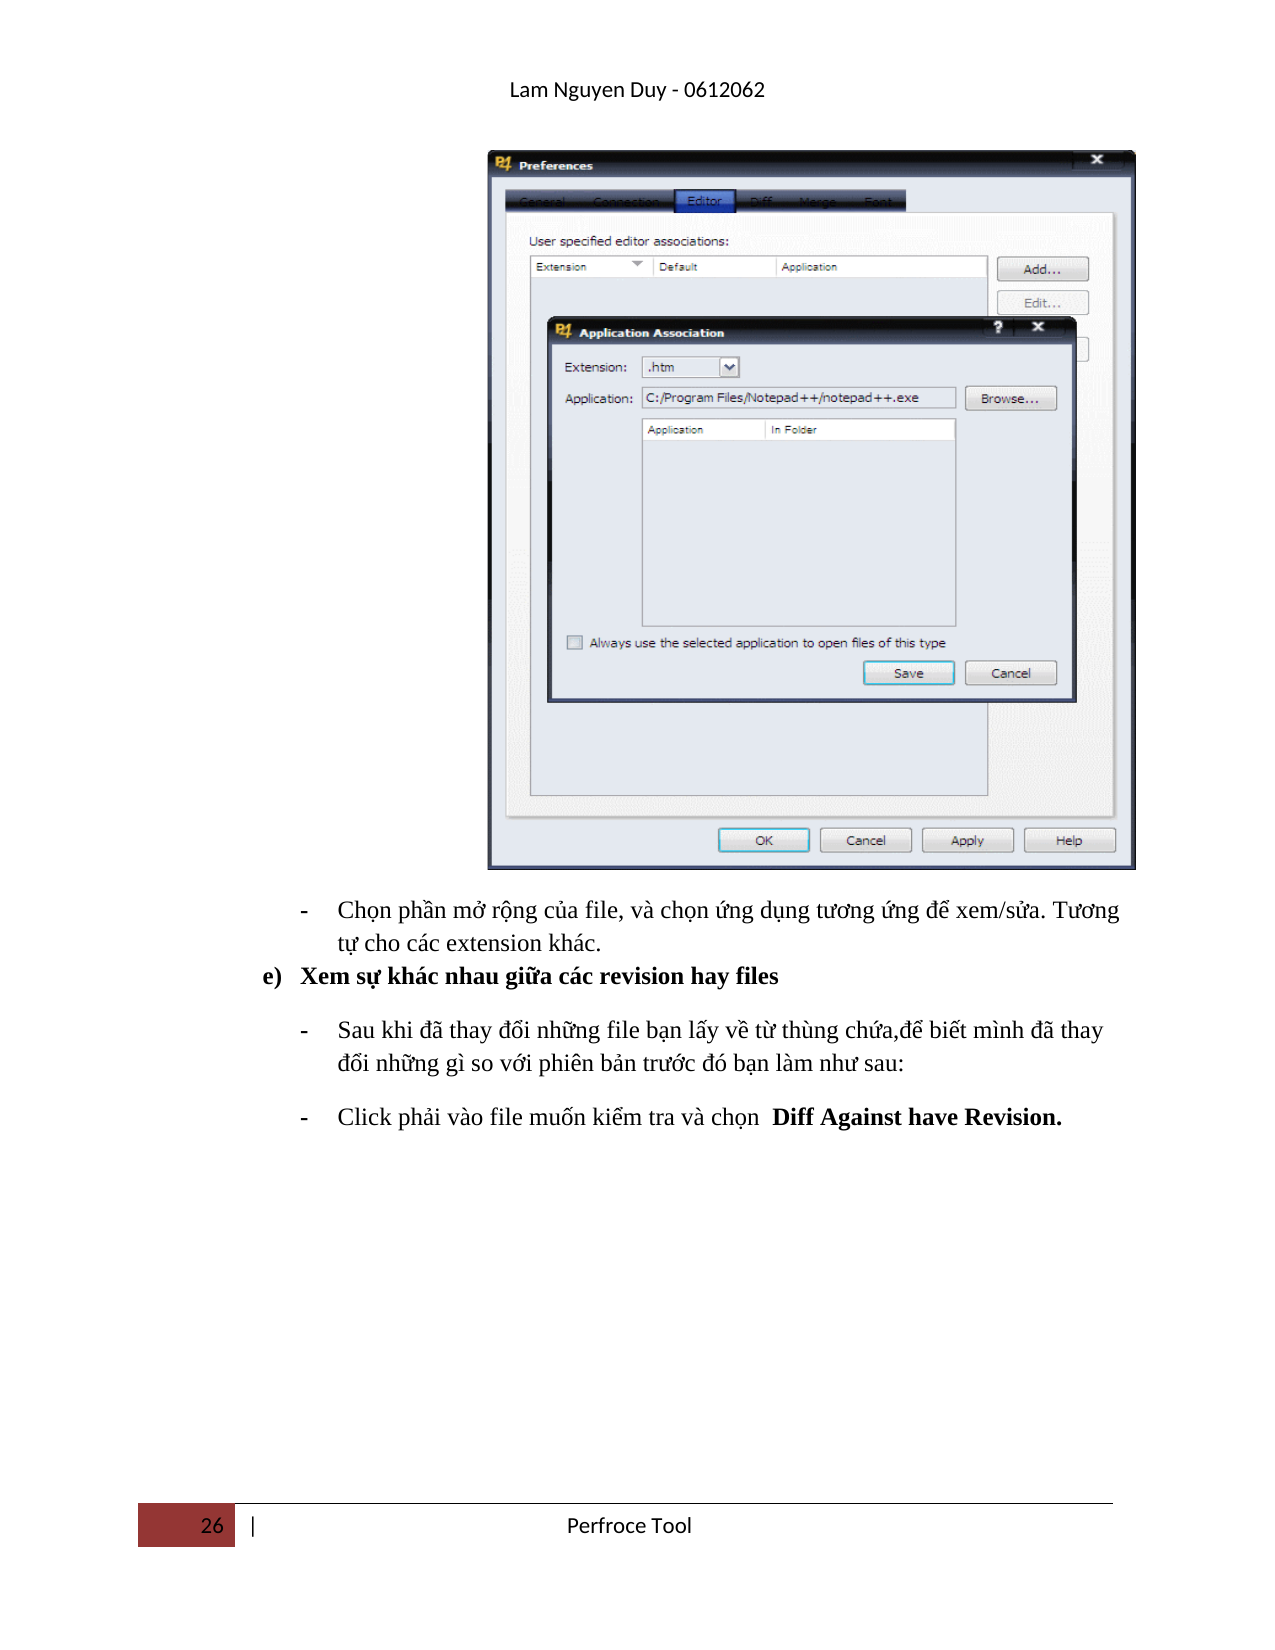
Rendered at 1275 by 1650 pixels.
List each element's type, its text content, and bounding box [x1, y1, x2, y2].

list Xem sự khác nhau giữa các revision hay files [262, 961, 1125, 990]
list Sau khi đã thay đổi những file bạn lấy về từ thùng chứa,để biết mình đã thay đổi những gì so với phiên bản trước đó bạn làm như sau: [300, 1015, 1125, 1077]
picture [487, 150, 1136, 870]
list Click phải vào file muốn kiểm tra và chọn Diff Against have Revision. [300, 1102, 1125, 1131]
list Chọn phần mở rộng của file, và chọn ứng dụng tương ứng để xem/sửa. Tương tự cho các extension khác. [300, 895, 1125, 957]
